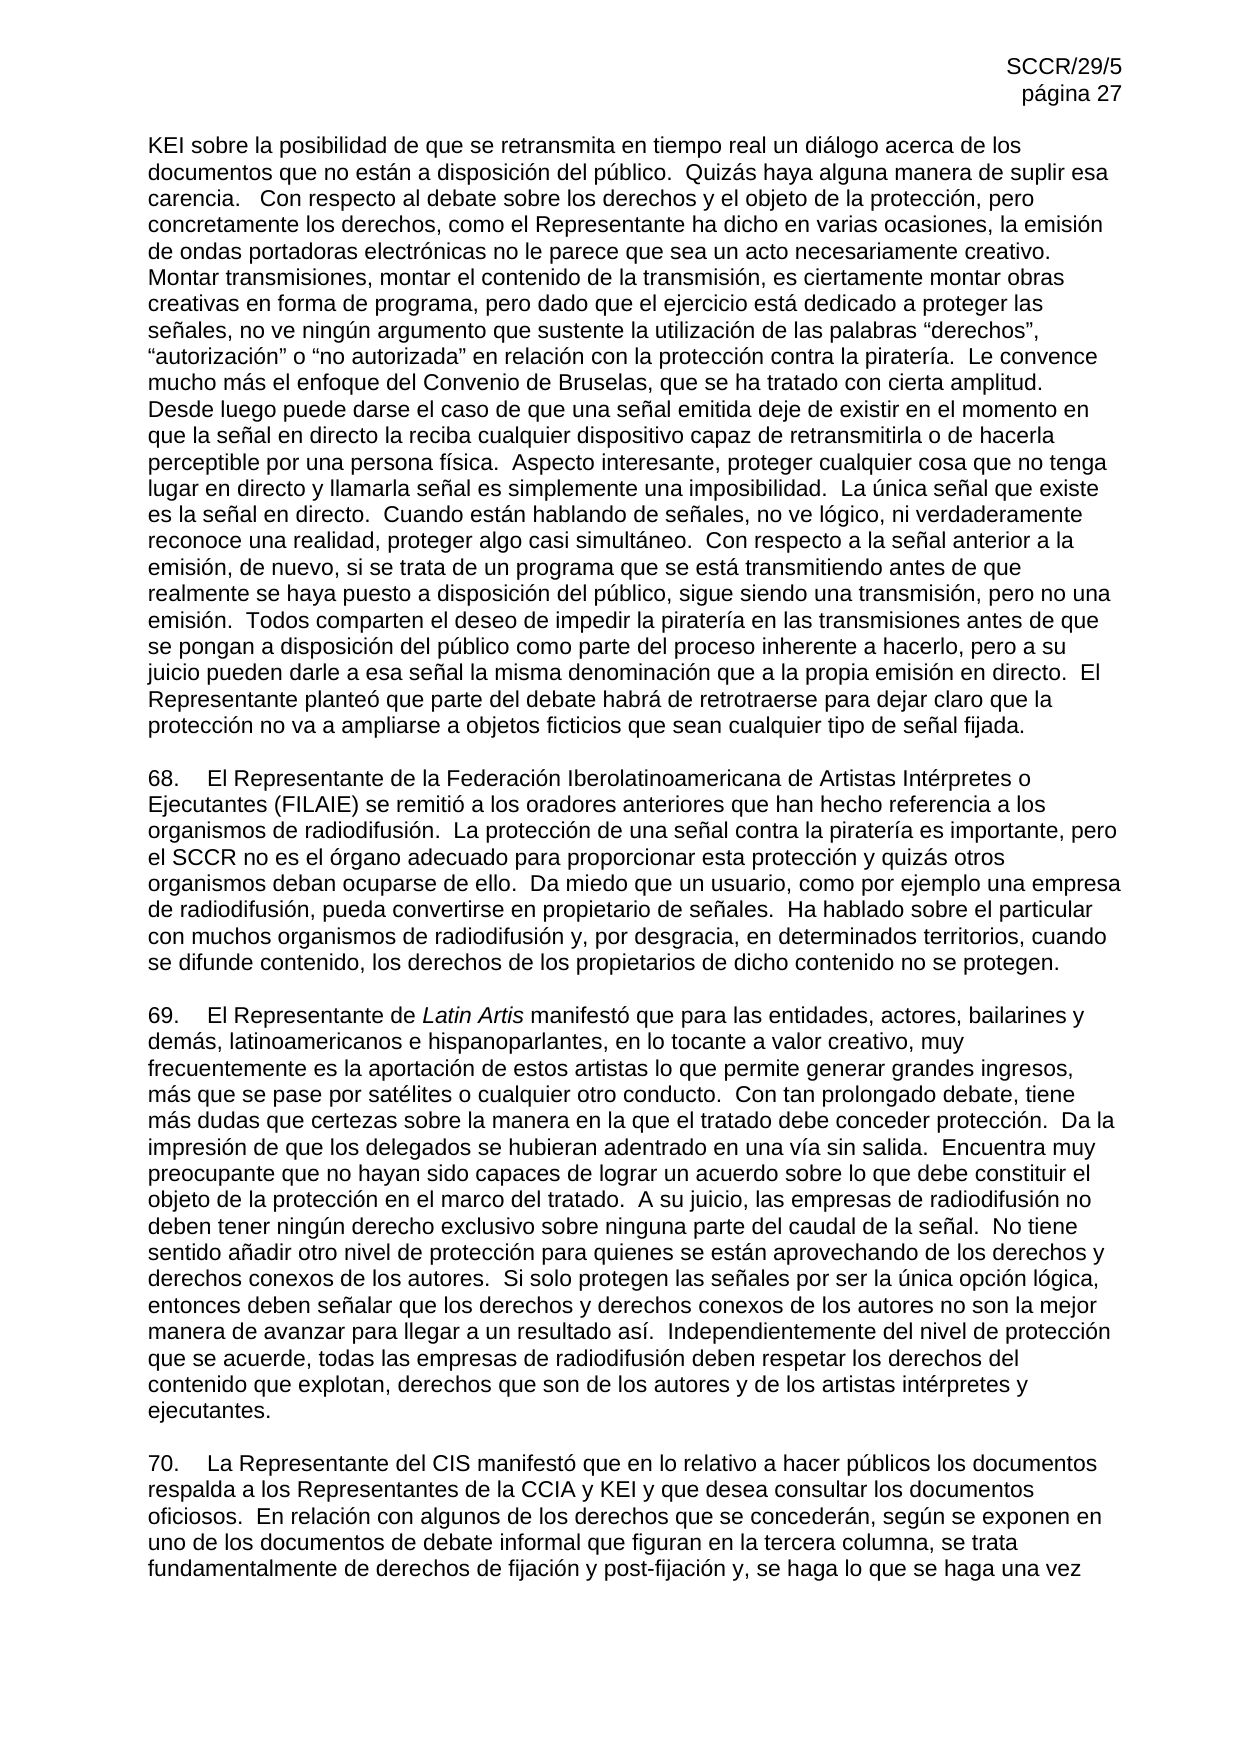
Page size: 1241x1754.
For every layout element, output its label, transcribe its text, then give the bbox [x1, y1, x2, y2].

list El Representante de Latin Artis manifestó que para las entidades, actores, bailarines y demás, latinoamericanos e hispanoparlantes, en lo tocante a valor creativo, muy frecuentemente es la aportación de estos artistas lo que permite generar grandes ingresos, más que se pase por satélites o cualquier otro conducto. Con tan prolongado debate, tiene más dudas que certezas sobre la manera en la que el tratado debe conceder protección. Da la impresión de que los delegados se hubieran adentrado en una vía sin salida. Encuentra muy preocupante que no hayan sido capaces de lograr un acuerdo sobre lo que debe constituir el objeto de la protección en el marco del tratado. A su juicio, las empresas de radiodifusión no deben tener ningún derecho exclusivo sobre ninguna parte del caudal de la señal. No tiene sentido añadir otro nivel de protección para quienes se están aprovechando de los derechos y derechos conexos de los autores. Si solo protegen las señales por ser la única opción lógica, entonces deben señalar que los derechos y derechos conexos de los autores no son la mejor manera de avanzar para llegar a un resultado así. Independientemente del nivel de protección que se acuerde, todas las empresas de radiodifusión deben respetar los derechos del contenido que explotan, derechos que son de los autores y de los artistas intérpretes y ejecutantes. [148, 1002, 1122, 1423]
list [148, 132, 1122, 738]
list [148, 1450, 1122, 1582]
list El Representante de la Federación Iberolatinoamericana de Artistas Intérpretes o Ejecutantes (FILAIE) se remitió a los oradores anteriores que han hecho referencia a los organismos de radiodifusión. La protección de una señal contra la piratería es importante, pero el SCCR no es el órgano adecuado para proporcionar esta protección y quizás otros organismos deban ocuparse de ello. Da miedo que un usuario, como por ejemplo una empresa de radiodifusión, pueda convertirse en propietario de señales. Ha hablado sobre el particular con muchos organismos de radiodifusión y, por desgracia, en determinados territorios, cuando se difunde contenido, los derechos de los propietarios de dicho contenido no se protegen. [148, 765, 1122, 976]
